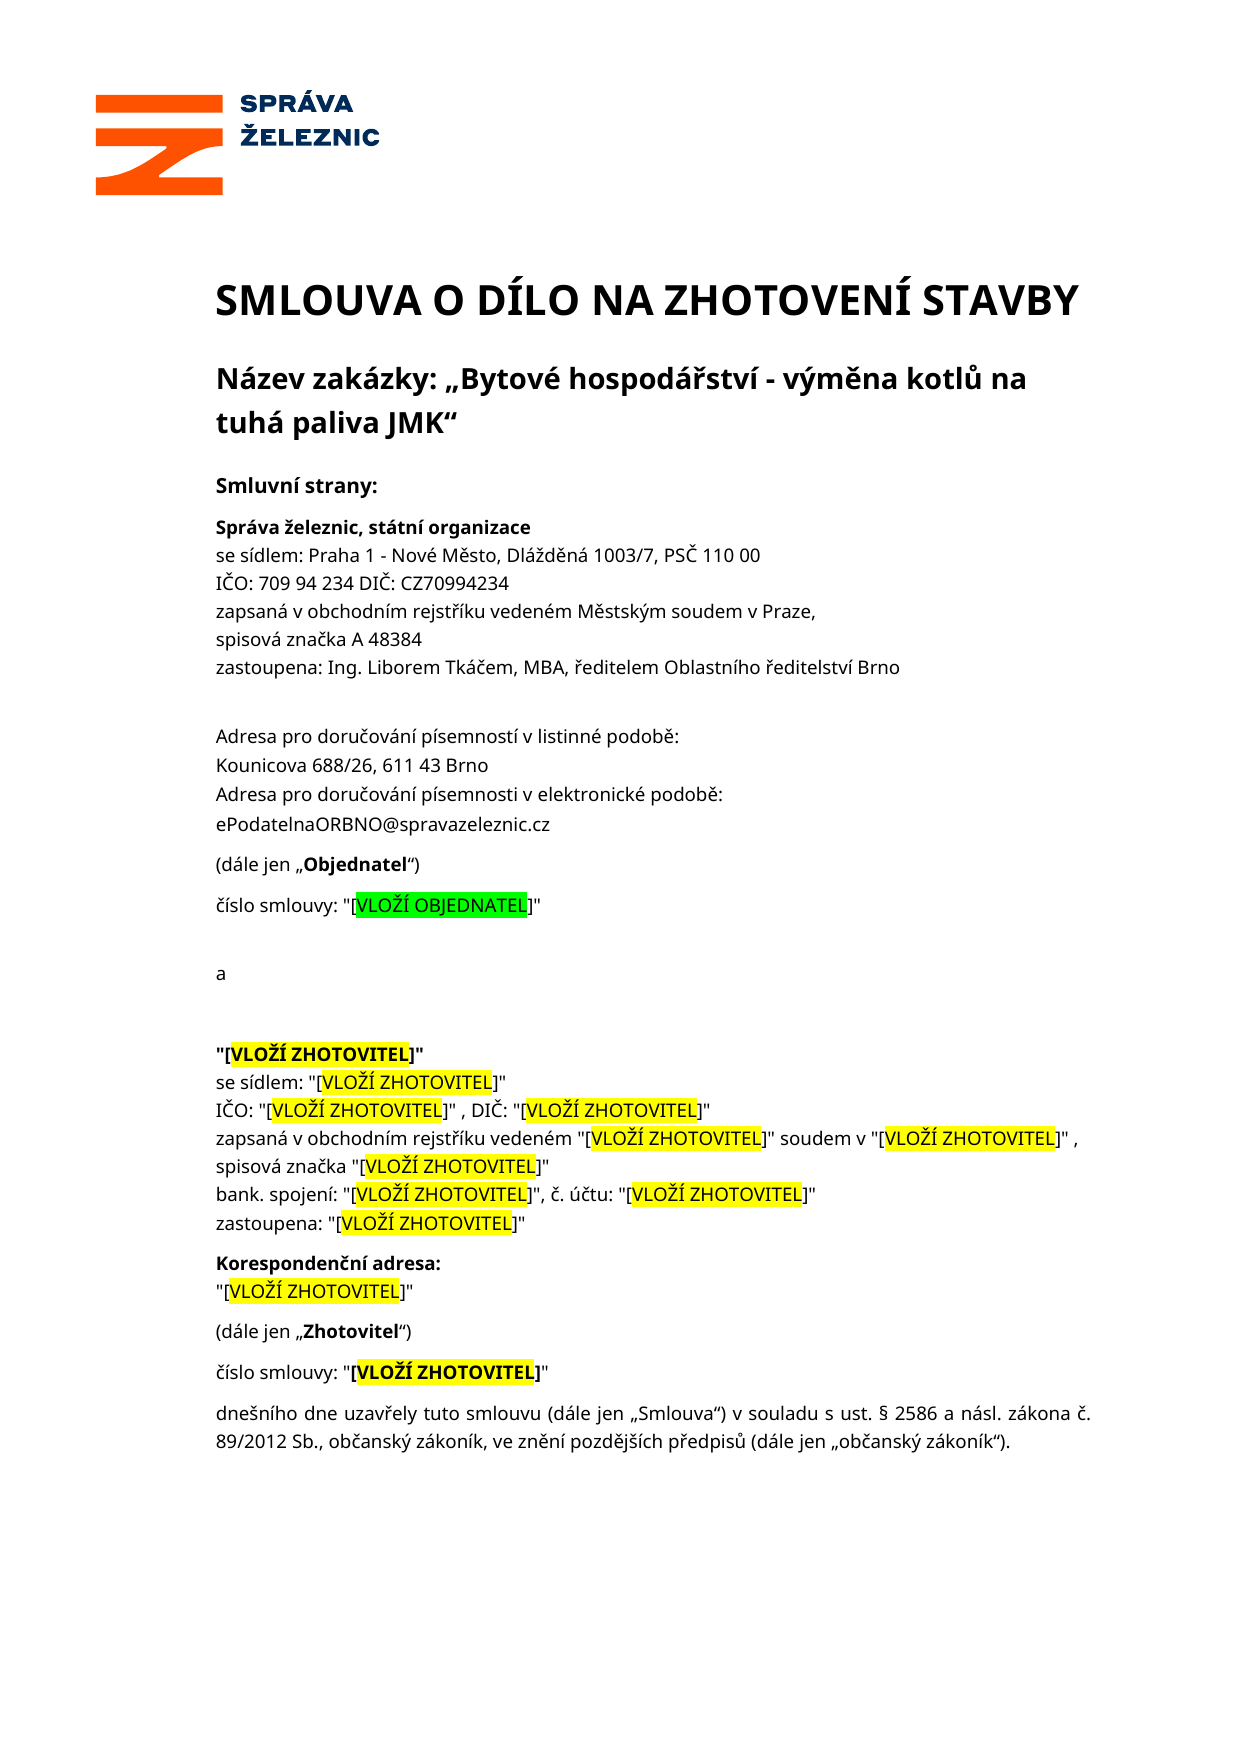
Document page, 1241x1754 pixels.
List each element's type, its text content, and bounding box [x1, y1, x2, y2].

text IČO: 709 94 234 DIČ: CZ70994234 [216, 571, 1093, 596]
text ePodatelnaORBNO@spravazeleznic.cz [216, 811, 1093, 837]
text dnešního dne uzavřely tuto smlouvu (dále jen „Smlouva“) v souladu s ust. § 2586 a násl. zákona č. 89/2012 Sb., občanský zákoník, ve znění pozdějších předpisů (dále jen „občanský zákoník“). [216, 1400, 1093, 1453]
text spisová značka A 48384 [216, 627, 1093, 652]
text a [216, 961, 1093, 986]
text číslo smlouvy: "[VLOŽÍ OBJEDNATEL]" [527, 892, 1093, 918]
text číslo smlouvy: "[VLOŽÍ OBJEDNATEL]" [216, 892, 356, 918]
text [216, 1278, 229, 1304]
text "[VLOŽÍ ZHOTOVITEL]" [399, 1278, 1093, 1304]
text Správa železnic, státní organizace [216, 514, 1093, 540]
text Adresa pro doručování písemností v listinné podobě: [216, 723, 1093, 749]
text SMLOUVA O DÍLO NA ZHOTOVENÍ STAVBY [216, 271, 1093, 328]
text zapsaná v obchodním rejstříku vedeném "[VLOŽÍ ZHOTOVITEL]" soudem v "[VLOŽÍ ZHOTOVITEL]" , [216, 1126, 591, 1151]
text bank. spojení: "[VLOŽÍ ZHOTOVITEL]", č. účtu: "[VLOŽÍ ZHOTOVITEL]" [802, 1182, 1093, 1207]
text Adresa pro doručování písemnosti v elektronické podobě: [216, 782, 1093, 807]
text (dále jen „Zhotovitel“) [216, 1319, 1093, 1344]
text zastoupena: Ing. Liborem Tkáčem, MBA, ředitelem Oblastního ředitelství Brno [216, 655, 1093, 680]
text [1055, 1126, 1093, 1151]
text se sídlem: "[VLOŽÍ ZHOTOVITEL]" [216, 1070, 322, 1095]
text spisová značka "[VLOŽÍ ZHOTOVITEL]" [216, 1154, 365, 1179]
text "[VLOŽÍ ZHOTOVITEL]" [409, 1042, 1093, 1067]
text Smluvní strany: [216, 471, 1093, 499]
text Název zakázky: „Bytové hospodářství - výměna kotlů na tuhá paliva JMK“ [216, 358, 1093, 442]
text zastoupena: "[VLOŽÍ ZHOTOVITEL]" [216, 1210, 341, 1235]
text spisová značka "[VLOŽÍ ZHOTOVITEL]" [536, 1154, 1093, 1179]
text (dále jen „Objednatel“) [216, 852, 1093, 877]
text Kounicova 688/26, 611 43 Brno [216, 752, 1093, 778]
text zastoupena: "[VLOŽÍ ZHOTOVITEL]" [512, 1210, 1093, 1235]
text zapsaná v obchodním rejstříku vedeném Městským soudem v Praze, [216, 599, 1093, 624]
text Korespondenční adresa: [216, 1250, 1093, 1276]
text číslo smlouvy: "[VLOŽÍ ZHOTOVITEL]" [534, 1359, 1093, 1385]
text se sídlem: "[VLOŽÍ ZHOTOVITEL]" [492, 1070, 1093, 1095]
text IČO: "[VLOŽÍ ZHOTOVITEL]" , DIČ: "[VLOŽÍ ZHOTOVITEL]" [697, 1098, 1093, 1123]
text číslo smlouvy: "[VLOŽÍ ZHOTOVITEL]" [216, 1359, 357, 1385]
text se sídlem: Praha 1 - Nové Město, Dlážděná 1003/7, PSČ 110 00 [216, 543, 1093, 568]
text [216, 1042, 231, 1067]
